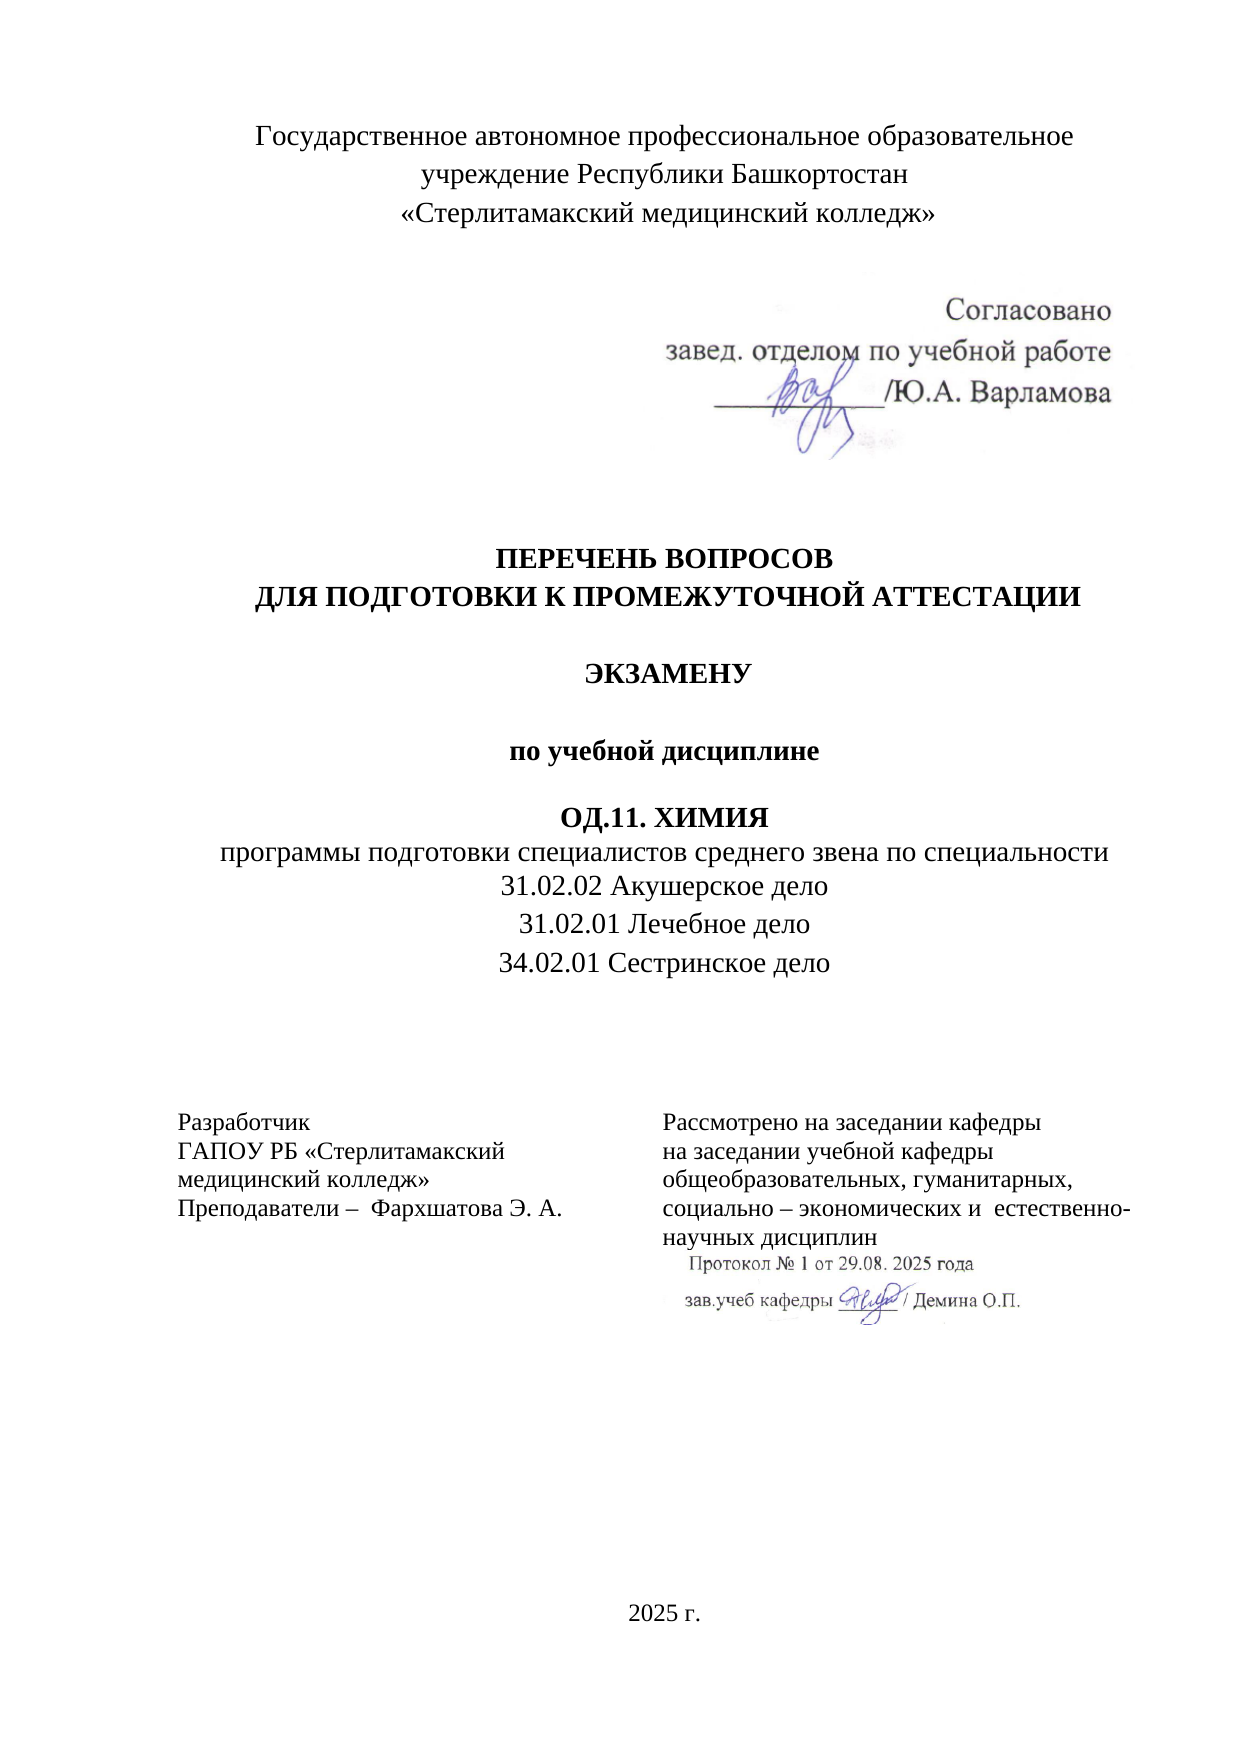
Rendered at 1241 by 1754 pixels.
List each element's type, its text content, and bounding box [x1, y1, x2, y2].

text 34.02.01 Сестринское дело [177, 945, 1152, 978]
text 31.02.02 Акушерское дело [177, 868, 1152, 901]
text «Стерлитамакский медицинский колледж» [177, 195, 1152, 229]
text Государственное автономное профессиональное образовательное учреждение Республики Башкортостан [177, 118, 1152, 190]
text ДЛЯ ПОДГОТОВКИ К ПРОМЕЖУТОЧНОЙ АТТЕСТАЦИИ [177, 579, 1152, 613]
text 2025 г. [177, 1598, 1152, 1627]
text ПЕРЕЧЕНЬ ВОПРОСОВ [177, 541, 1152, 574]
text ОД.11. ХИМИЯ [177, 801, 1152, 834]
table_header Рассмотрено на заседании кафедры на заседании учебной кафедры общеобразовательных, гуманитарных, социально – экономических и естественно-научных дисциплин [651, 1107, 1163, 1349]
table_header Разработчик ГАПОУ РБ «Стерлитамакский медицинский колледж» Преподаватели – Фархшатова Э. А. [166, 1107, 651, 1349]
text программы подготовки специалистов среднего звена по специальности [177, 834, 1152, 868]
text ЭКЗАМЕНУ [177, 656, 1152, 690]
text 31.02.01 Лечебное дело [177, 906, 1152, 940]
text по учебной дисциплине [177, 733, 1152, 767]
